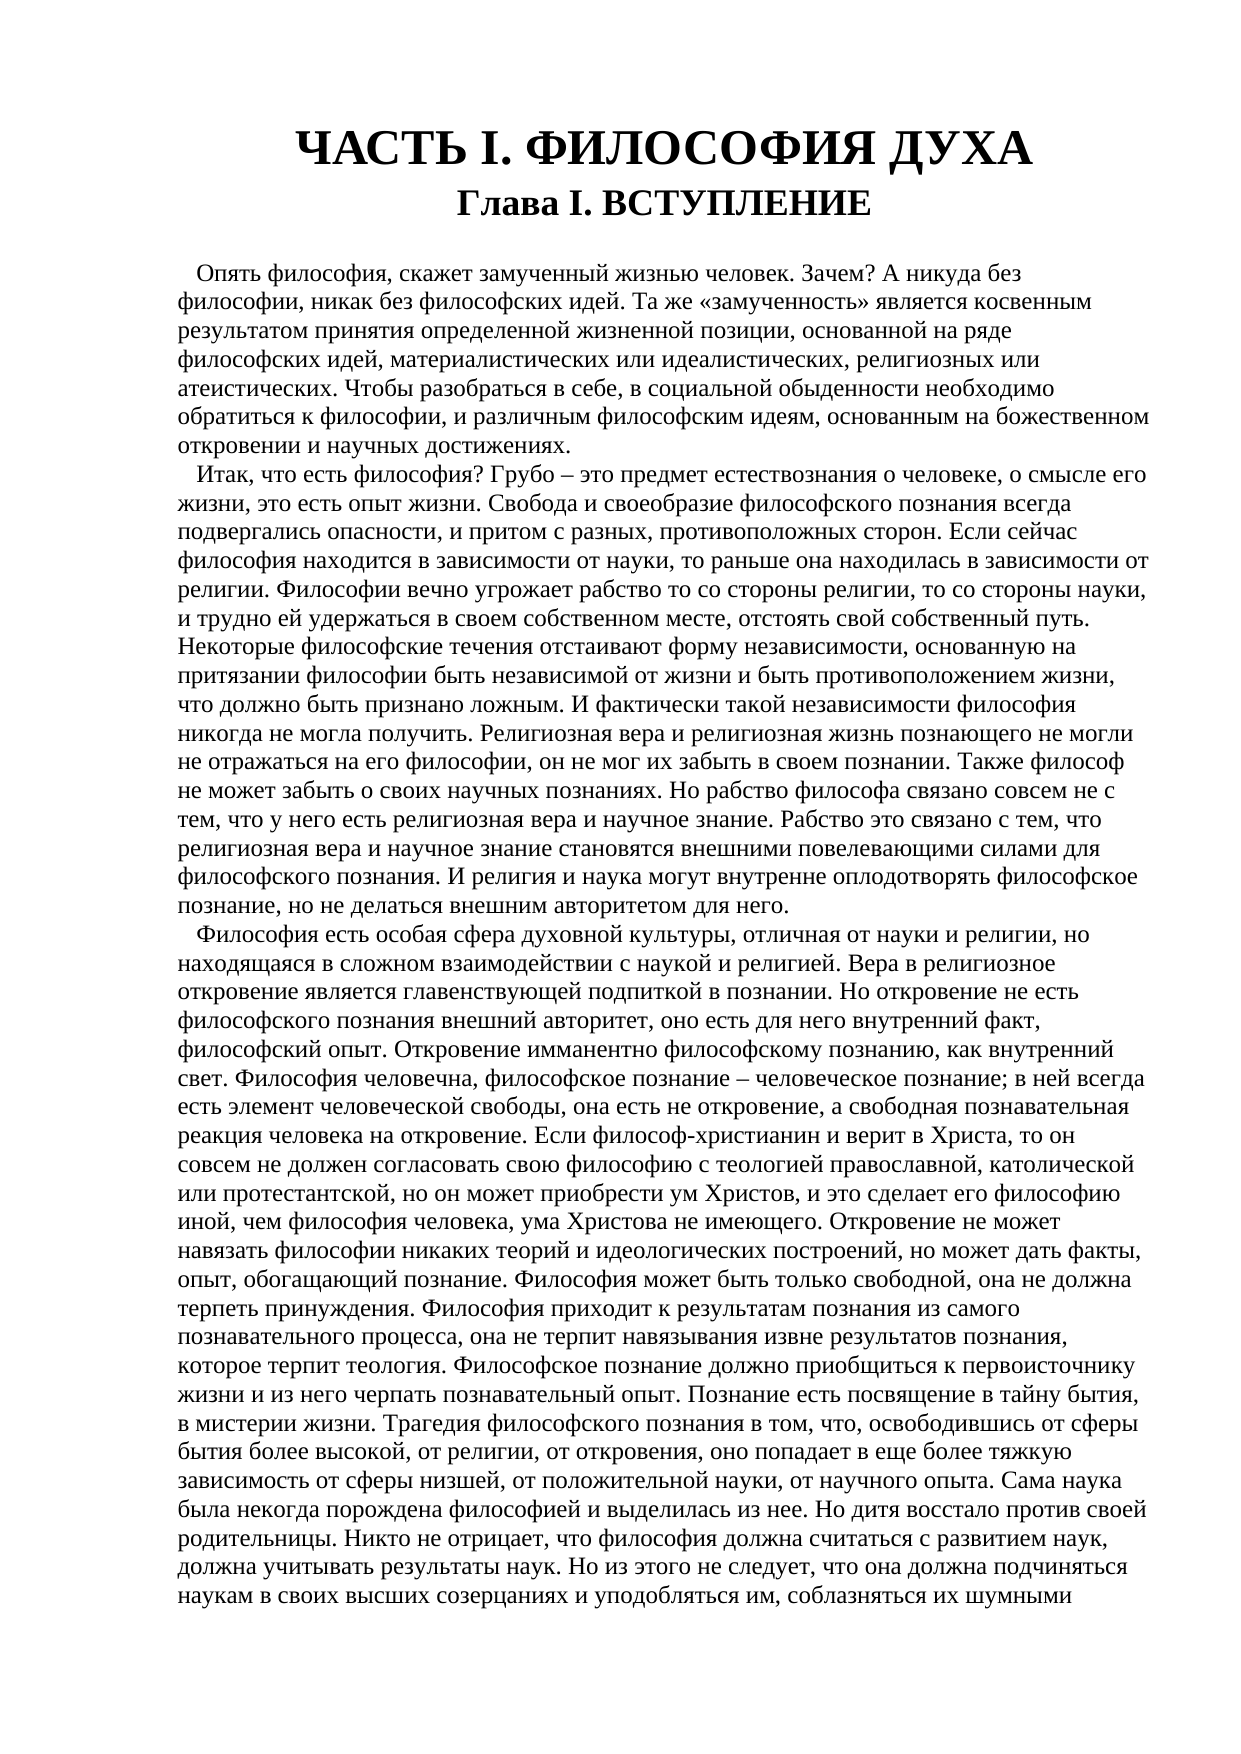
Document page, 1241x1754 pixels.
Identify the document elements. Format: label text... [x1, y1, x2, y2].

subtitle Глава I. ВСТУПЛЕНИЕ [177, 181, 1152, 224]
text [177, 229, 1152, 1609]
subtitle ЧАСТЬ I. ФИЛОСОФИЯ ДУХА [177, 118, 1152, 176]
